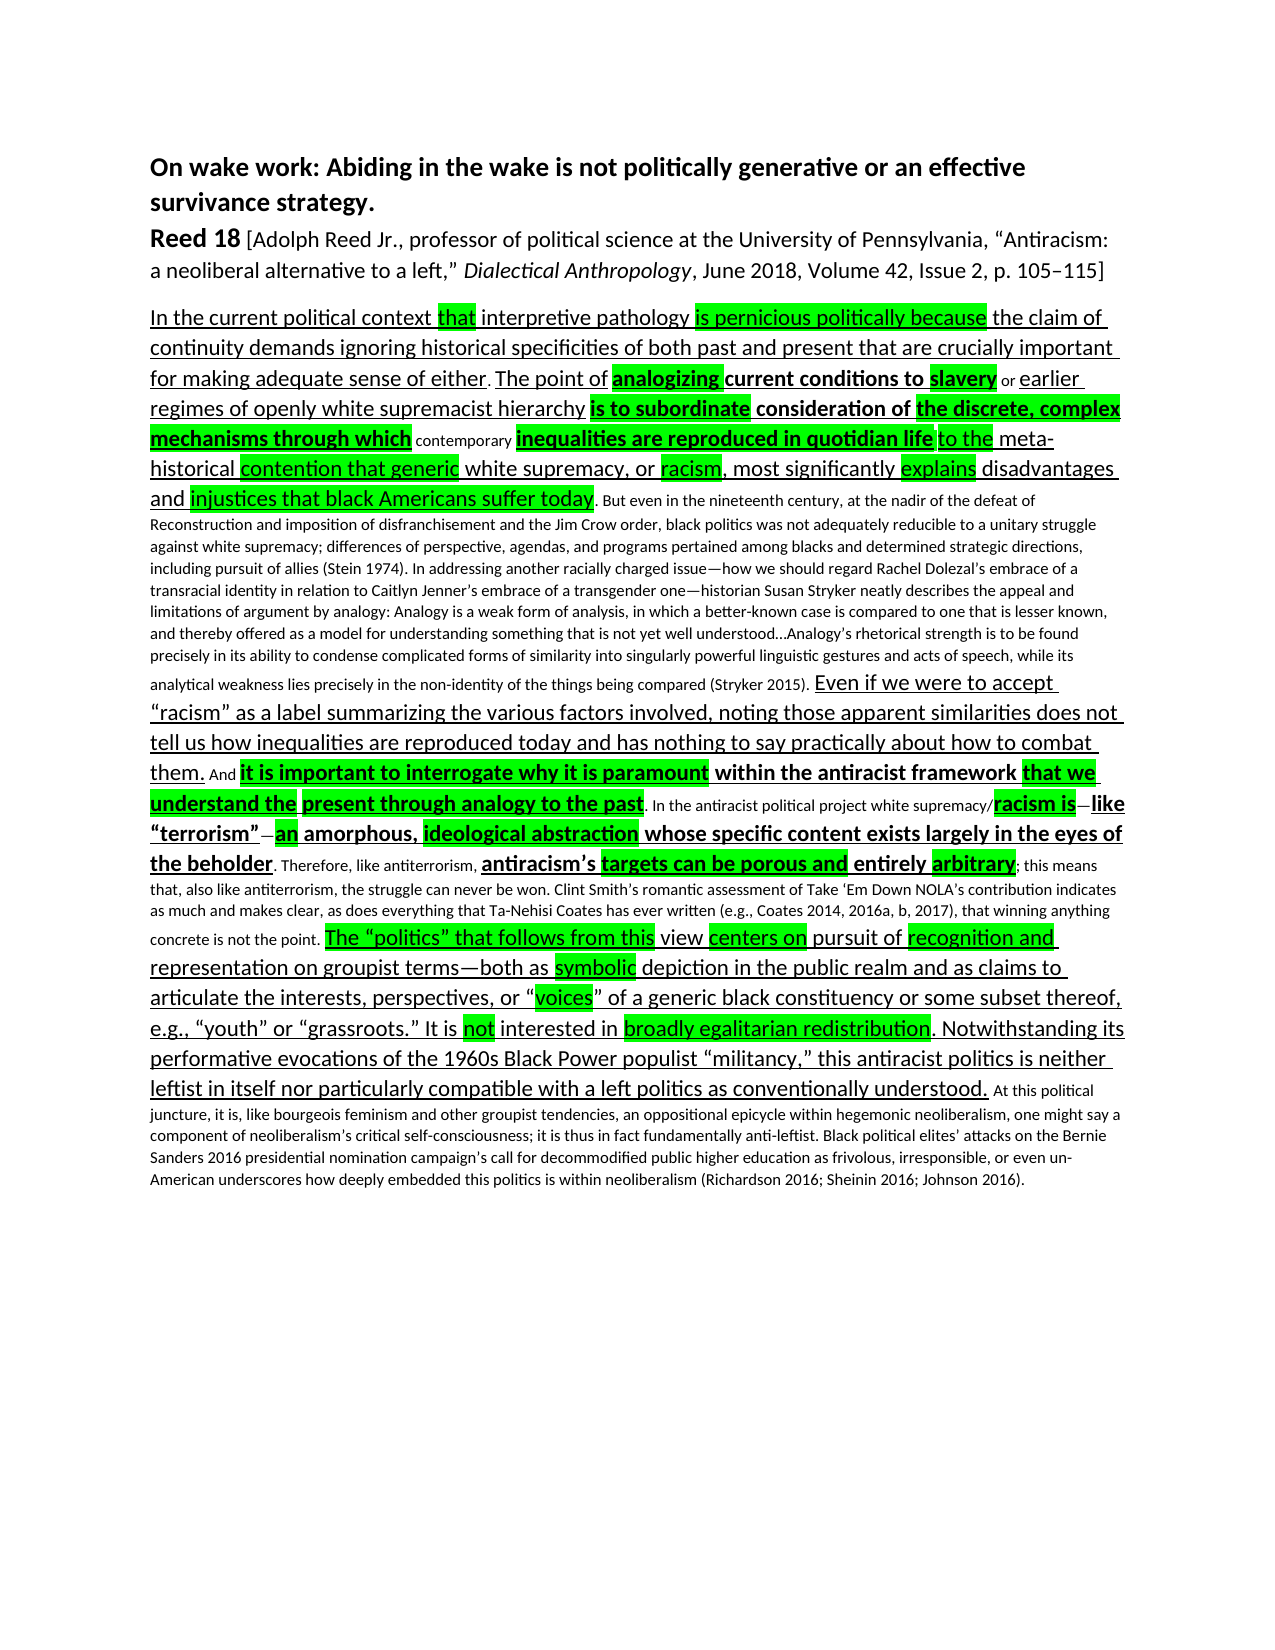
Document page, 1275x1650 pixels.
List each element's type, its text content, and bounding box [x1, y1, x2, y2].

text In the current political context that interpretive pathology is pernicious politically because the claim of continuity demands ignoring historical specificities of both past and present that are crucially important for making adequate sense of either. The point of analogizing current conditions to slavery or earlier regimes of openly white supremacist hierarchy is to subordinate consideration of the discrete, complex mechanisms through which contemporary inequalities are reproduced in quotidian life to the meta-historical contention that generic white supremacy, or racism, most significantly explains disadvantages and injustices that black Americans suffer today. But even in the nineteenth century, at the nadir of the defeat of Reconstruction and imposition of disfranchisement and the Jim Crow order, black politics was not adequately reducible to a unitary struggle against white supremacy; differences of perspective, agendas, and programs pertained among blacks and determined strategic directions, including pursuit of allies (Stein 1974). In addressing another racially charged issue—how we should regard Rachel Dolezal’s embrace of a transracial identity in relation to Caitlyn Jenner’s embrace of a transgender one—historian Susan Stryker neatly describes the appeal and limitations of argument by analogy: Analogy is a weak form of analysis, in which a better-known case is compared to one that is lesser known, and thereby offered as a model for understanding something that is not yet well understood…Analogy’s rhetorical strength is to be found precisely in its ability to condense complicated forms of similarity into singularly powerful linguistic gestures and acts of speech, while its analytical weakness lies precisely in the non-identity of the things being compared (Stryker 2015). Even if we were to accept “racism” as a label summarizing the various factors involved, noting those apparent similarities does not tell us how inequalities are reproduced today and has nothing to say practically about how to combat them. And it is important to interrogate why it is paramount within the antiracist framework that we understand the present through analogy to the past. In the antiracist political project white supremacy/racism is—like “terrorism”—an amorphous, ideological abstraction whose specific content exists largely in the eyes of the beholder. Therefore, like antiterrorism, antiracism’s targets can be porous and entirely arbitrary; this means that, also like antiterrorism, the struggle can never be won. Clint Smith’s romantic assessment of Take ‘Em Down NOLA’s contribution indicates as much and makes clear, as does everything that Ta-Nehisi Coates has ever written (e.g., Coates 2014, 2016a, b, 2017), that winning anything concrete is not the point. The “politics” that follows from this view centers on pursuit of recognition and representation on groupist terms—both as symbolic depiction in the public realm and as claims to articulate the interests, perspectives, or “voices” of a generic black constituency or some subset thereof, e.g., “youth” or “grassroots.” It is not interested in broadly egalitarian redistribution. Notwithstanding its performative evocations of the 1960s Black Power populist “militancy,” this antiracist politics is neither leftist in itself nor particularly compatible with a left politics as conventionally understood. At this political juncture, it is, like bourgeois feminism and other groupist tendencies, an oppositional epicycle within hegemonic neoliberalism, one might say a component of neoliberalism’s critical self-consciousness; it is thus in fact fundamentally anti-leftist. Black political elites’ attacks on the Bernie Sanders 2016 presidential nomination campaign’s call for decommodified public higher education as frivolous, irresponsible, or even un-American underscores how deeply embedded this politics is within neoliberalism (Richardson 2016; Sheinin 2016; Johnson 2016). [150, 303, 1125, 1038]
subtitle On wake work: Abiding in the wake is not politically generative or an effective survivance strategy. [150, 150, 1125, 219]
text Reed 18 [Adolph Reed Jr., professor of political science at the University of Pennsylvania, “Antiracism: a neoliberal alternative to a left,” Dialectical Anthropology, June 2018, Volume 42, Issue 2, p. 105–115] [150, 221, 1125, 284]
